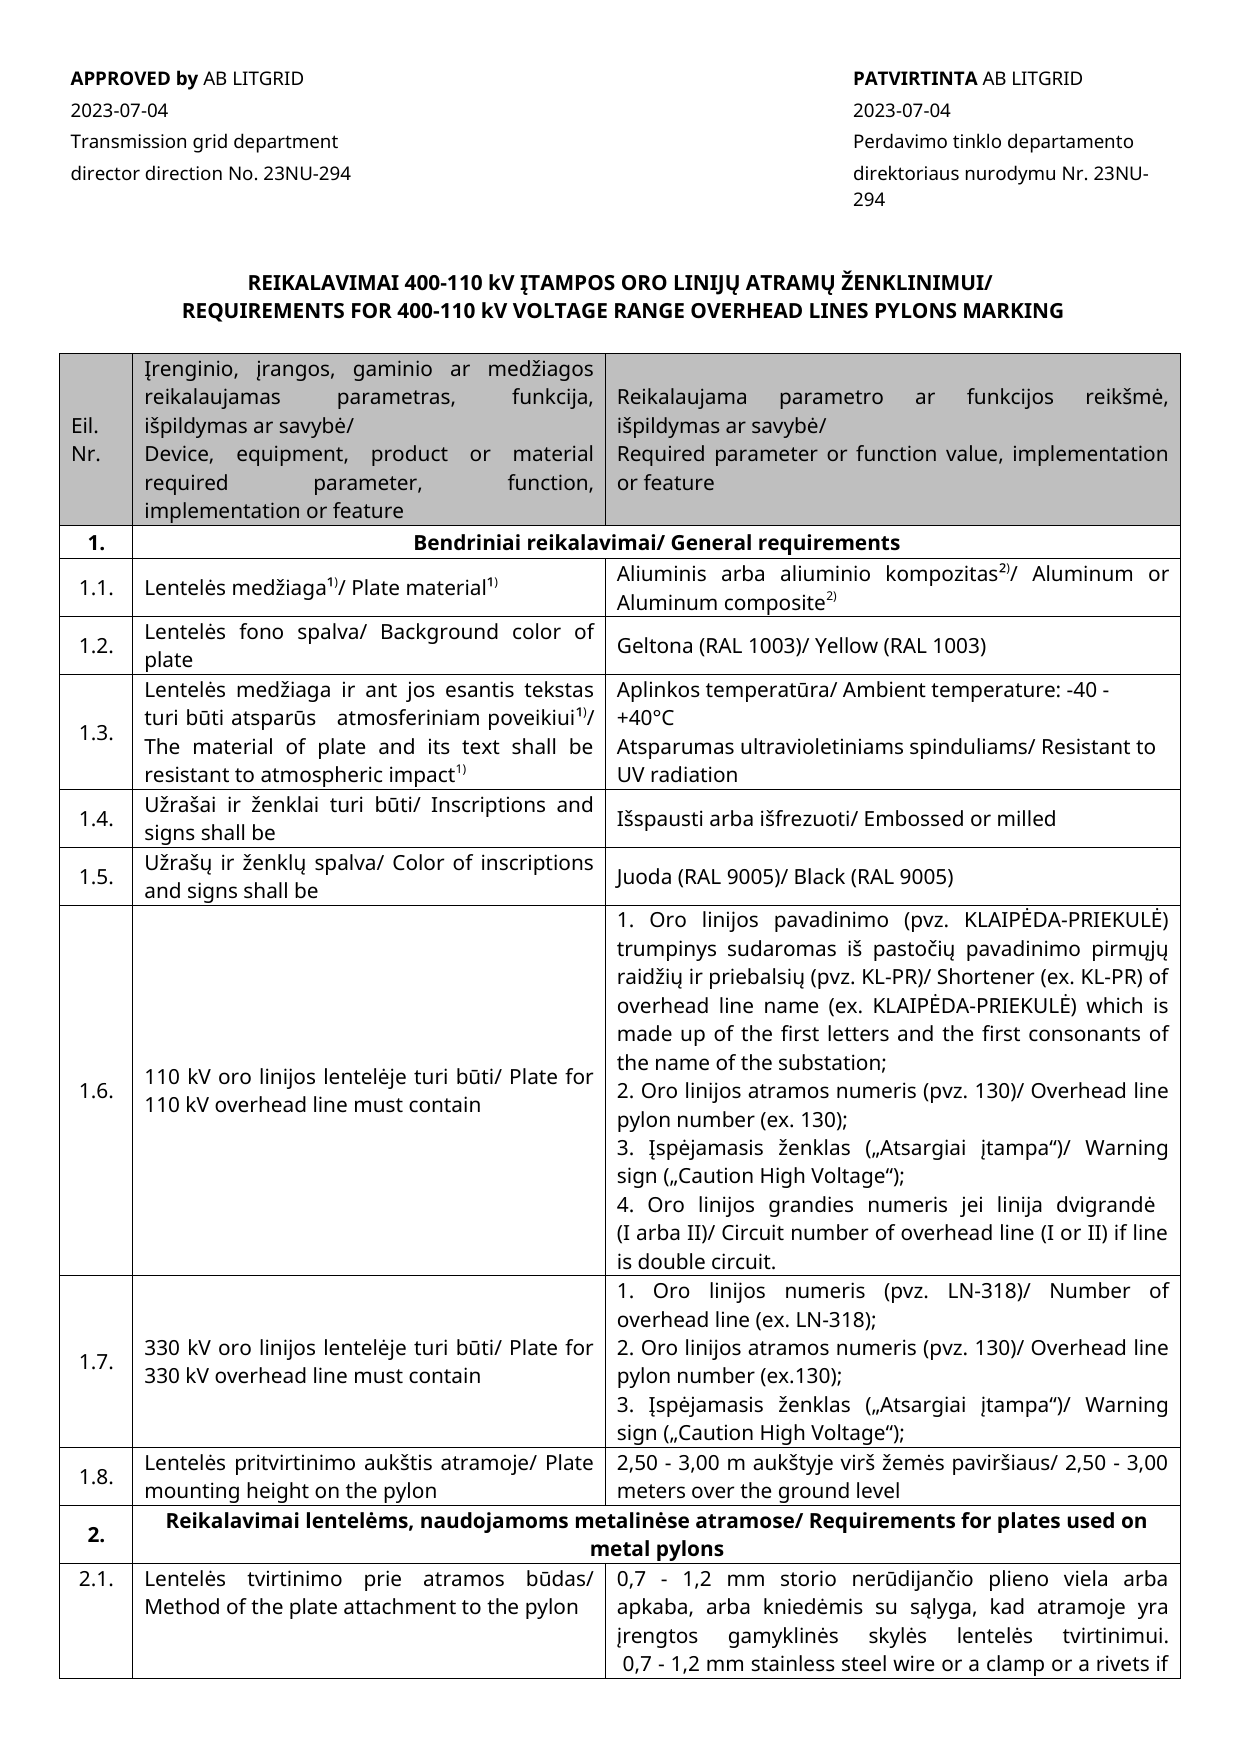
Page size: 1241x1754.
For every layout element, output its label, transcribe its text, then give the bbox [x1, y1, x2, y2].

table_cell 330 kV oro linijos lentelėje turi būti/ Plate for 330 kV overhead line must contain [133, 1276, 605, 1447]
table_cell 1.1. [60, 559, 132, 616]
table_cell 1.7. [60, 1276, 132, 1447]
table_cell Lentelės pritvirtinimo aukštis atramoje/ Plate mounting height on the pylon [133, 1448, 605, 1505]
table_cell 1.2. [60, 617, 132, 674]
table_cell Lentelės medžiaga¹)/ Plate material¹) [133, 559, 605, 616]
text REIKALAVIMAI 400-110 kV ĮTAMPOS ORO LINIJŲ ATRAMŲ ŽENKLINIMUI/ [59, 268, 1181, 296]
table_cell 1.4. [60, 790, 132, 847]
table_cell 1. Oro linijos pavadinimo (pvz. KLAIPĖDA-PRIEKULĖ) trumpinys sudaromas iš pastočių pavadinimo pirmųjų raidžių ir priebalsių (pvz. KL-PR)/ Shortener (ex. KL-PR) of overhead line name (ex. KLAIPĖDA-PRIEKULĖ) which is made up of the first letters and the first consonants of the name of the substation; 2. Oro linijos atramos numeris (pvz. 130)/ Overhead line pylon number (ex. 130); 3. Įspėjamasis ženklas („Atsargiai įtampa“)/ Warning sign („Caution High Voltage“); 4. Oro linijos grandies numeris jei linija dvigrandė (I arba II)/ Circuit number of overhead line (I or II) if line is double circuit. [606, 906, 1180, 1275]
table_cell Aliuminis arba aliuminio kompozitas²)/ Aluminum or Aluminum composite2) [606, 559, 1180, 616]
table_cell 1.3. [60, 675, 132, 789]
table_cell 2. [60, 1506, 132, 1563]
table_header Reikalaujama parametro ar funkcijos reikšmė, išpildymas ar savybė/ Required parameter or function value, implementation or feature [606, 354, 1180, 525]
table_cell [133, 1564, 605, 1678]
table_cell 1. Oro linijos numeris (pvz. LN-318)/ Number of overhead line (ex. LN-318); 2. Oro linijos atramos numeris (pvz. 130)/ Overhead line pylon number (ex.130); 3. Įspėjamasis ženklas („Atsargiai įtampa“)/ Warning sign („Caution High Voltage“); [606, 1276, 1180, 1447]
table_cell Išspausti arba išfrezuoti/ Embossed or milled [606, 790, 1180, 847]
table_cell 2,50 - 3,00 m aukštyje virš žemės paviršiaus/ 2,50 - 3,00 meters over the ground level [606, 1448, 1180, 1505]
table_cell Aplinkos temperatūra/ Ambient temperature: -40 - +40°C Atsparumas ultravioletiniams spinduliams/ Resistant to UV radiation [606, 675, 1180, 789]
table_cell Reikalavimai lentelėms, naudojamoms metalinėse atramose/ Requirements for plates used on metal pylons [133, 1506, 1180, 1563]
table_cell Užrašų ir ženklų spalva/ Color of inscriptions and signs shall be [133, 848, 605, 904]
table_header Eil. Nr. [60, 354, 132, 525]
table_cell 1.6. [60, 906, 132, 1275]
table_cell 110 kV oro linijos lentelėje turi būti/ Plate for 110 kV overhead line must contain [133, 906, 605, 1275]
table_cell 2.1. [60, 1564, 132, 1678]
table_cell Lentelės medžiaga ir ant jos esantis tekstas turi būti atsparūs atmosferiniam poveikiui¹)/ The material of plate and its text shall be resistant to atmospheric impact1) [133, 675, 605, 789]
table_cell 1. [60, 526, 132, 558]
table_cell 1.5. [60, 848, 132, 904]
table_cell Geltona (RAL 1003)/ Yellow (RAL 1003) [606, 617, 1180, 674]
table_cell 1.8. [60, 1448, 132, 1505]
text REQUIREMENTS FOR 400-110 kV VOLTAGE RANGE OVERHEAD LINES PYLONS MARKING [59, 296, 1181, 324]
table_cell Lentelės fono spalva/ Background color of plate [133, 617, 605, 674]
table_cell Užrašai ir ženklai turi būti/ Inscriptions and signs shall be [133, 790, 605, 847]
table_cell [606, 1564, 1180, 1678]
table_cell Juoda (RAL 9005)/ Black (RAL 9005) [606, 848, 1180, 904]
table_header Įrenginio, įrangos, gaminio ar medžiagos reikalaujamas parametras, funkcija, išpildymas ar savybė/ Device, equipment, product or material required parameter, function, implementation or feature [133, 354, 605, 525]
table_cell Bendriniai reikalavimai/ General requirements [133, 526, 1180, 558]
